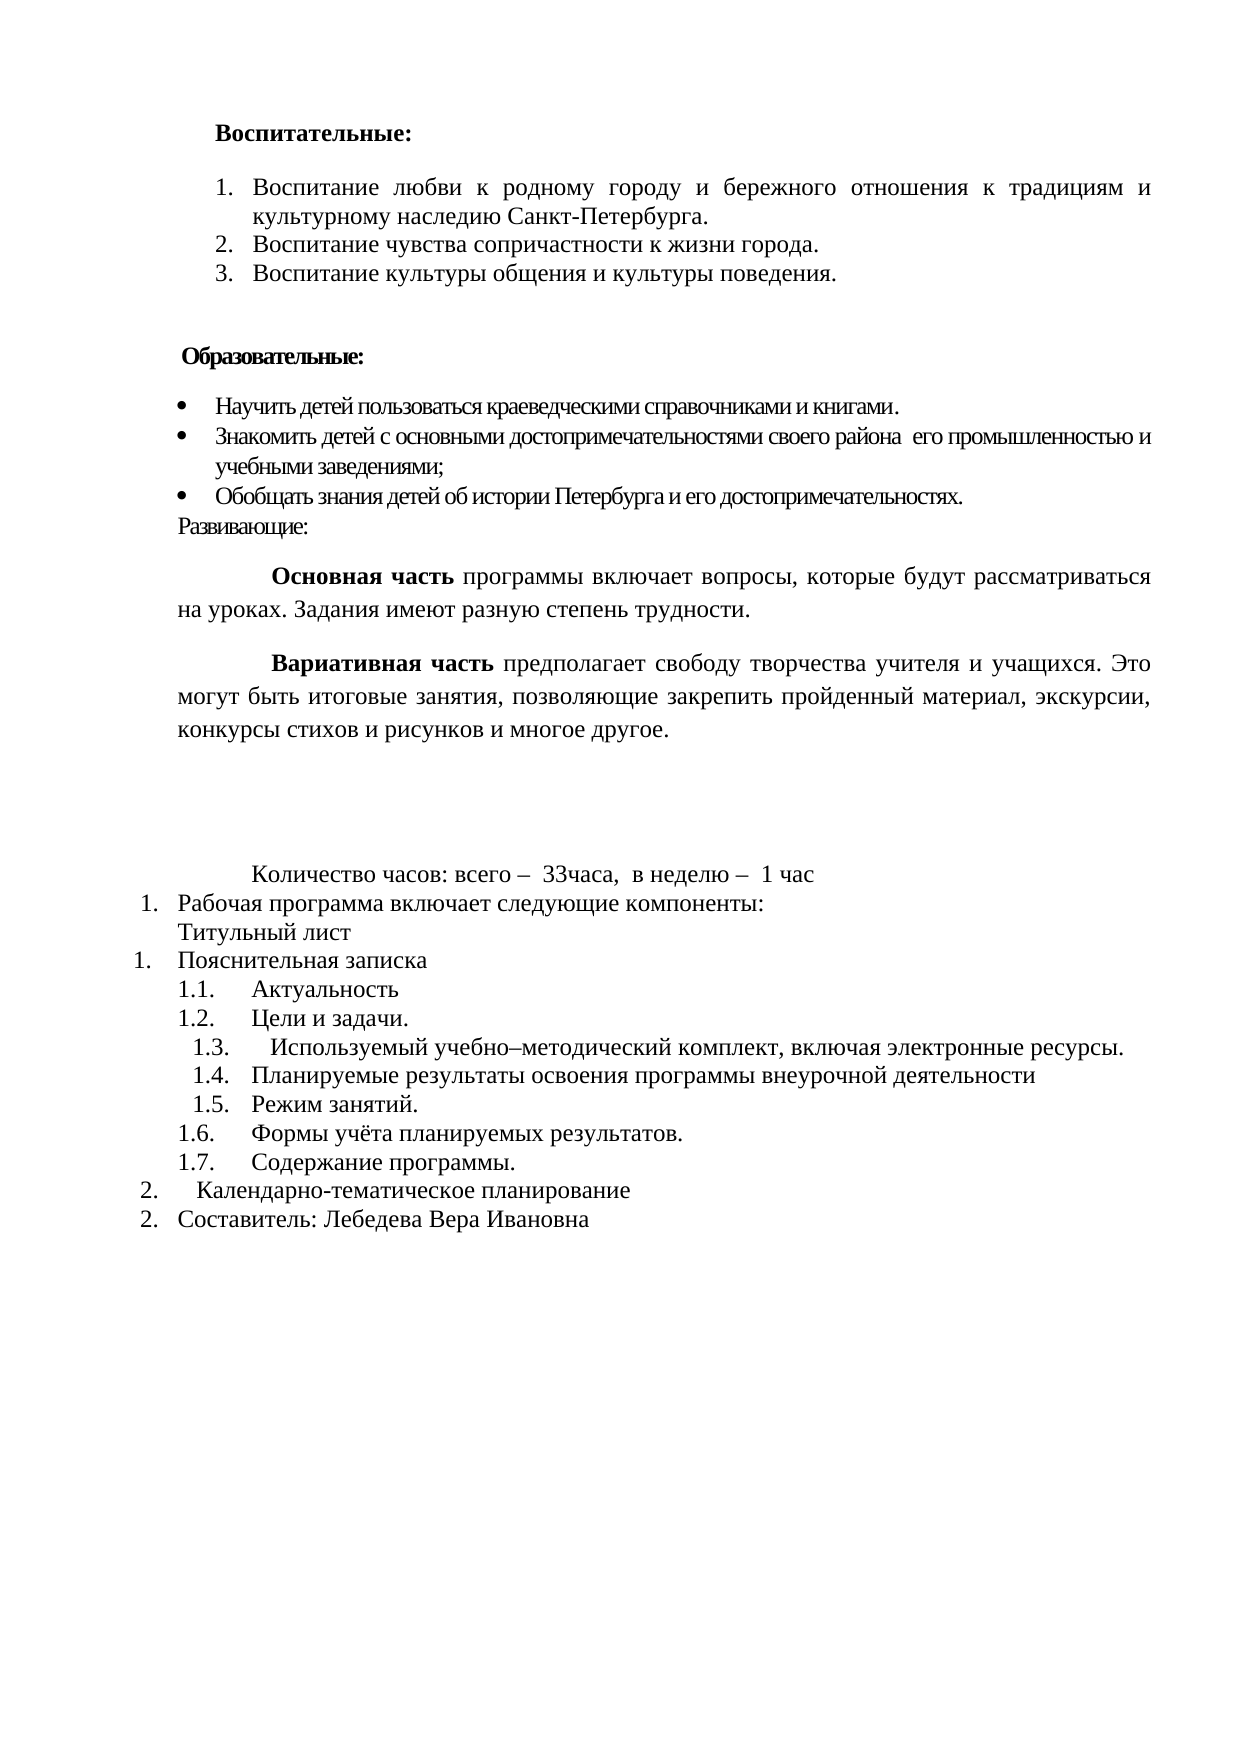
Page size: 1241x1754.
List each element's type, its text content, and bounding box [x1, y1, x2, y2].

text Основная часть программы включает вопросы, которые будут рассматриваться на уроках. Задания имеют разную степень трудности. [177, 561, 1152, 623]
list Используемый учебно–методический комплект, включая электронные ресурсы. [192, 1032, 1152, 1061]
list Воспитание любви к родному городу и бережного отношения к традициям и культурному наследию Санкт-Петербурга. [215, 172, 1152, 229]
list Составитель: Лебедева Вера Ивановна [140, 1204, 1152, 1233]
list Титульный лист [177, 917, 1152, 946]
text Развивающие: [177, 511, 1152, 540]
list Знакомить детей с основными достопримечательностями своего района его промышленностью и учебными заведениями; [177, 421, 1152, 480]
text Образовательные: [181, 341, 1100, 370]
list Календарно-тематическое планирование [140, 1176, 1152, 1204]
list Воспитание культуры общения и культуры поведения. [215, 258, 1152, 287]
list Обобщать знания детей об истории Петербурга и его достопримечательностях. [177, 481, 1048, 510]
list Рабочая программа включает следующие компоненты: [140, 888, 1152, 917]
list Формы учёта планируемых результатов. [177, 1118, 1152, 1147]
list Пояснительная записка [133, 946, 1152, 974]
list Планируемые результаты освоения программы внеурочной деятельности [192, 1061, 1152, 1089]
list Содержание программы. [177, 1147, 1152, 1176]
text Вариативная часть предполагает свободу творчества учителя и учащихся. Это могут быть итоговые занятия, позволяющие закрепить пройденный материал, экскурсии, конкурсы стихов и рисунков и многое другое. [177, 648, 1152, 743]
list Актуальность [177, 974, 1152, 1003]
text Воспитательные: [177, 118, 1152, 147]
list Воспитание чувства сопричастности к жизни города. [215, 229, 1152, 258]
list Режим занятий. [192, 1089, 1152, 1118]
list Цели и задачи. [177, 1003, 1152, 1032]
list Научить детей пользоваться краеведческими справочниками и книгами. [177, 391, 1152, 421]
list Количество часов: всего – 33часа, в неделю – 1 час [177, 859, 1152, 888]
